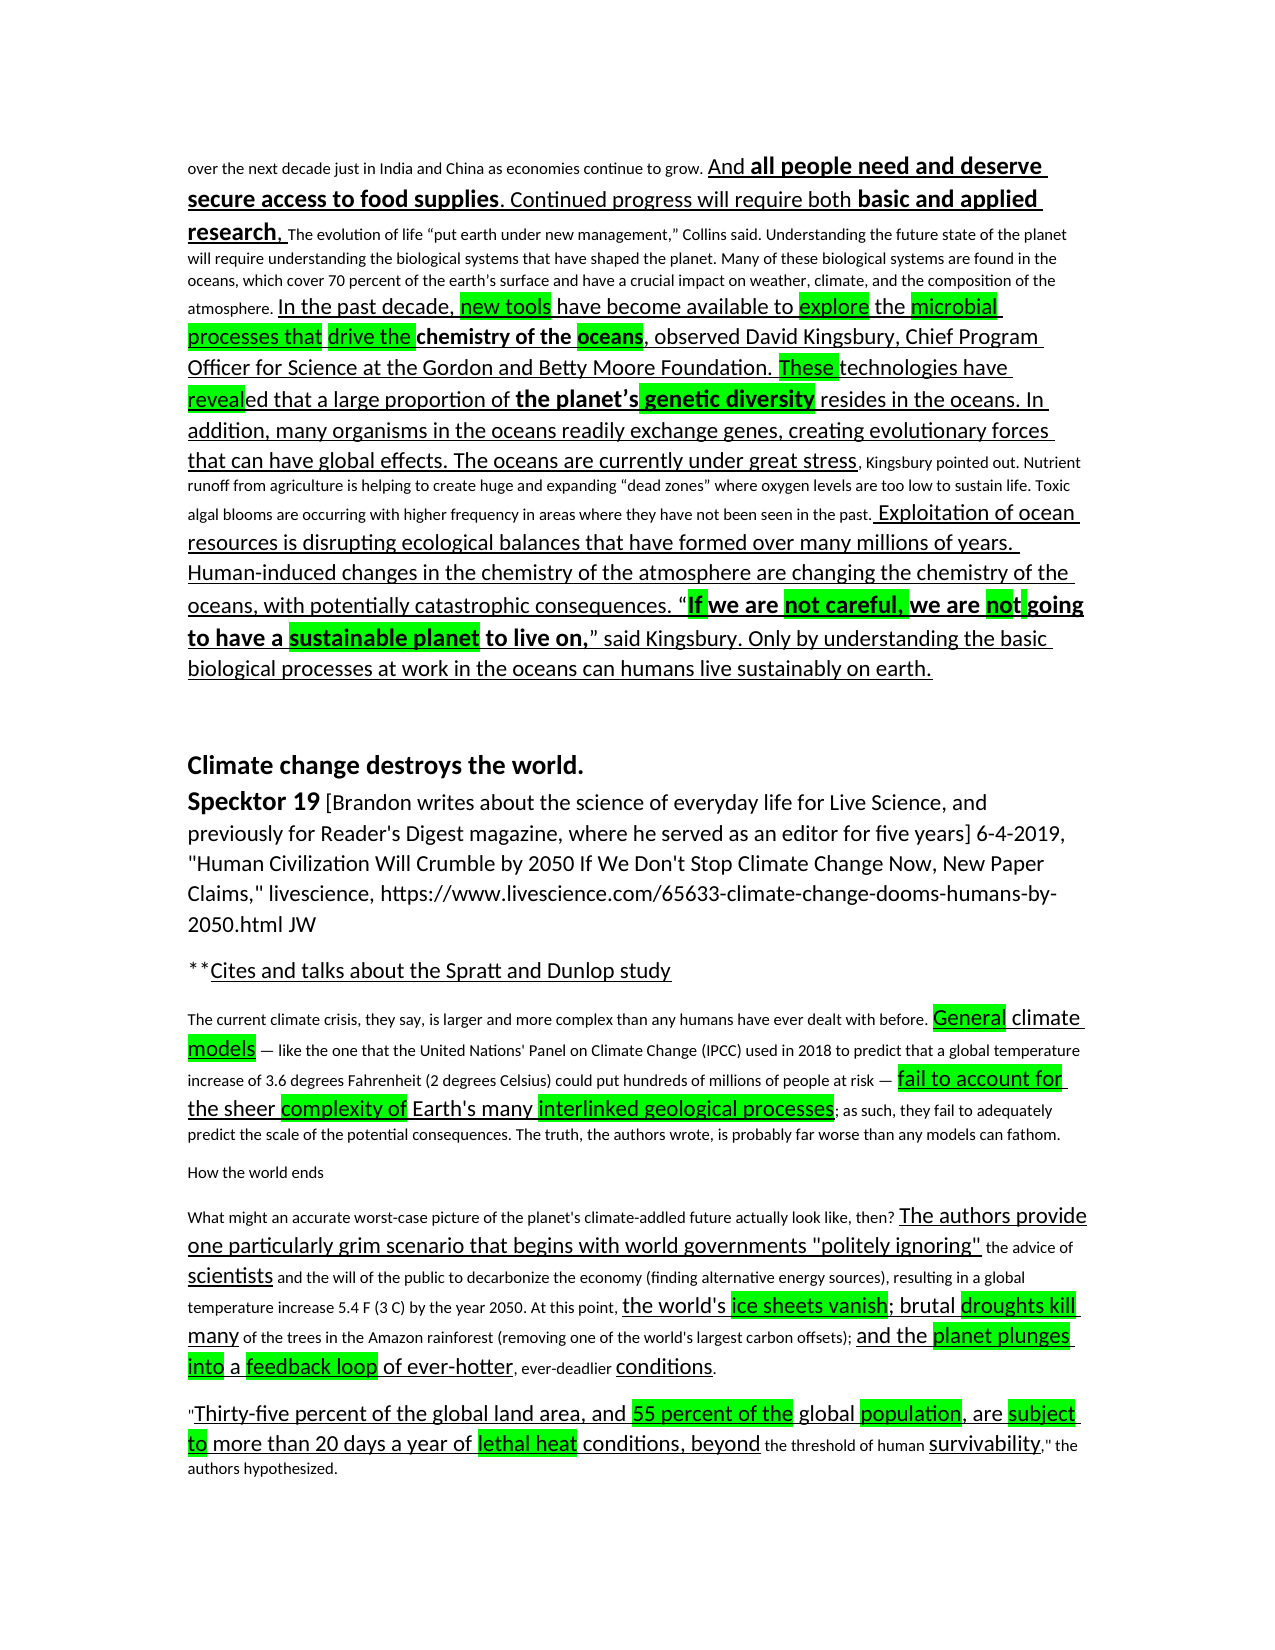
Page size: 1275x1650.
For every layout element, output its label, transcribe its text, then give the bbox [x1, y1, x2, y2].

subtitle Climate change destroys the world. [187, 748, 1087, 781]
text Specktor 19 [Brandon writes about the science of everyday life for Live Science, and previously for Reader's Digest magazine, where he served as an editor for five years] 6-4-2019, "Human Civilization Will Crumble by 2050 If We Don't Stop Climate Change Now, New Paper Claims," livescience, https://www.livescience.com/65633-climate-change-dooms-humans-by-2050.html JW [187, 784, 1087, 938]
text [187, 150, 1087, 683]
text How the world ends [187, 1162, 1087, 1183]
text The current climate crisis, they say, is larger and more complex than any humans have ever dealt with before. General climate models — like the one that the United Nations' Panel on Climate Change (IPCC) used in 2018 to predict that a global temperature increase of 3.6 degrees Fahrenheit (2 degrees Celsius) could put hundreds of millions of people at risk — fail to account for the sheer complexity of Earth's many interlinked geological processes; as such, they fail to adequately predict the scale of the potential consequences. The truth, the authors wrote, is probably far worse than any models can fathom. [187, 1003, 1087, 1144]
text "Thirty-five percent of the global land area, and 55 percent of the global population, are subject to more than 20 days a year of lethal heat conditions, beyond the threshold of human survivability," the authors hypothesized. [187, 1399, 1087, 1479]
text **Cites and talks about the Spratt and Dunlop study [187, 957, 1087, 985]
text What might an accurate worst-case picture of the planet's climate-addled future actually look like, then? The authors provide one particularly grim scenario that begins with world governments "politely ignoring" the advice of scientists and the will of the public to decarbonize the economy (finding alternative energy sources), resulting in a global temperature increase 5.4 F (3 C) by the year 2050. At this point, the world's ice sheets vanish; brutal droughts kill many of the trees in the Amazon rainforest (removing one of the world's largest carbon offsets); and the planet plunges into a feedback loop of ever-hotter, ever-deadlier conditions. [187, 1201, 1087, 1380]
